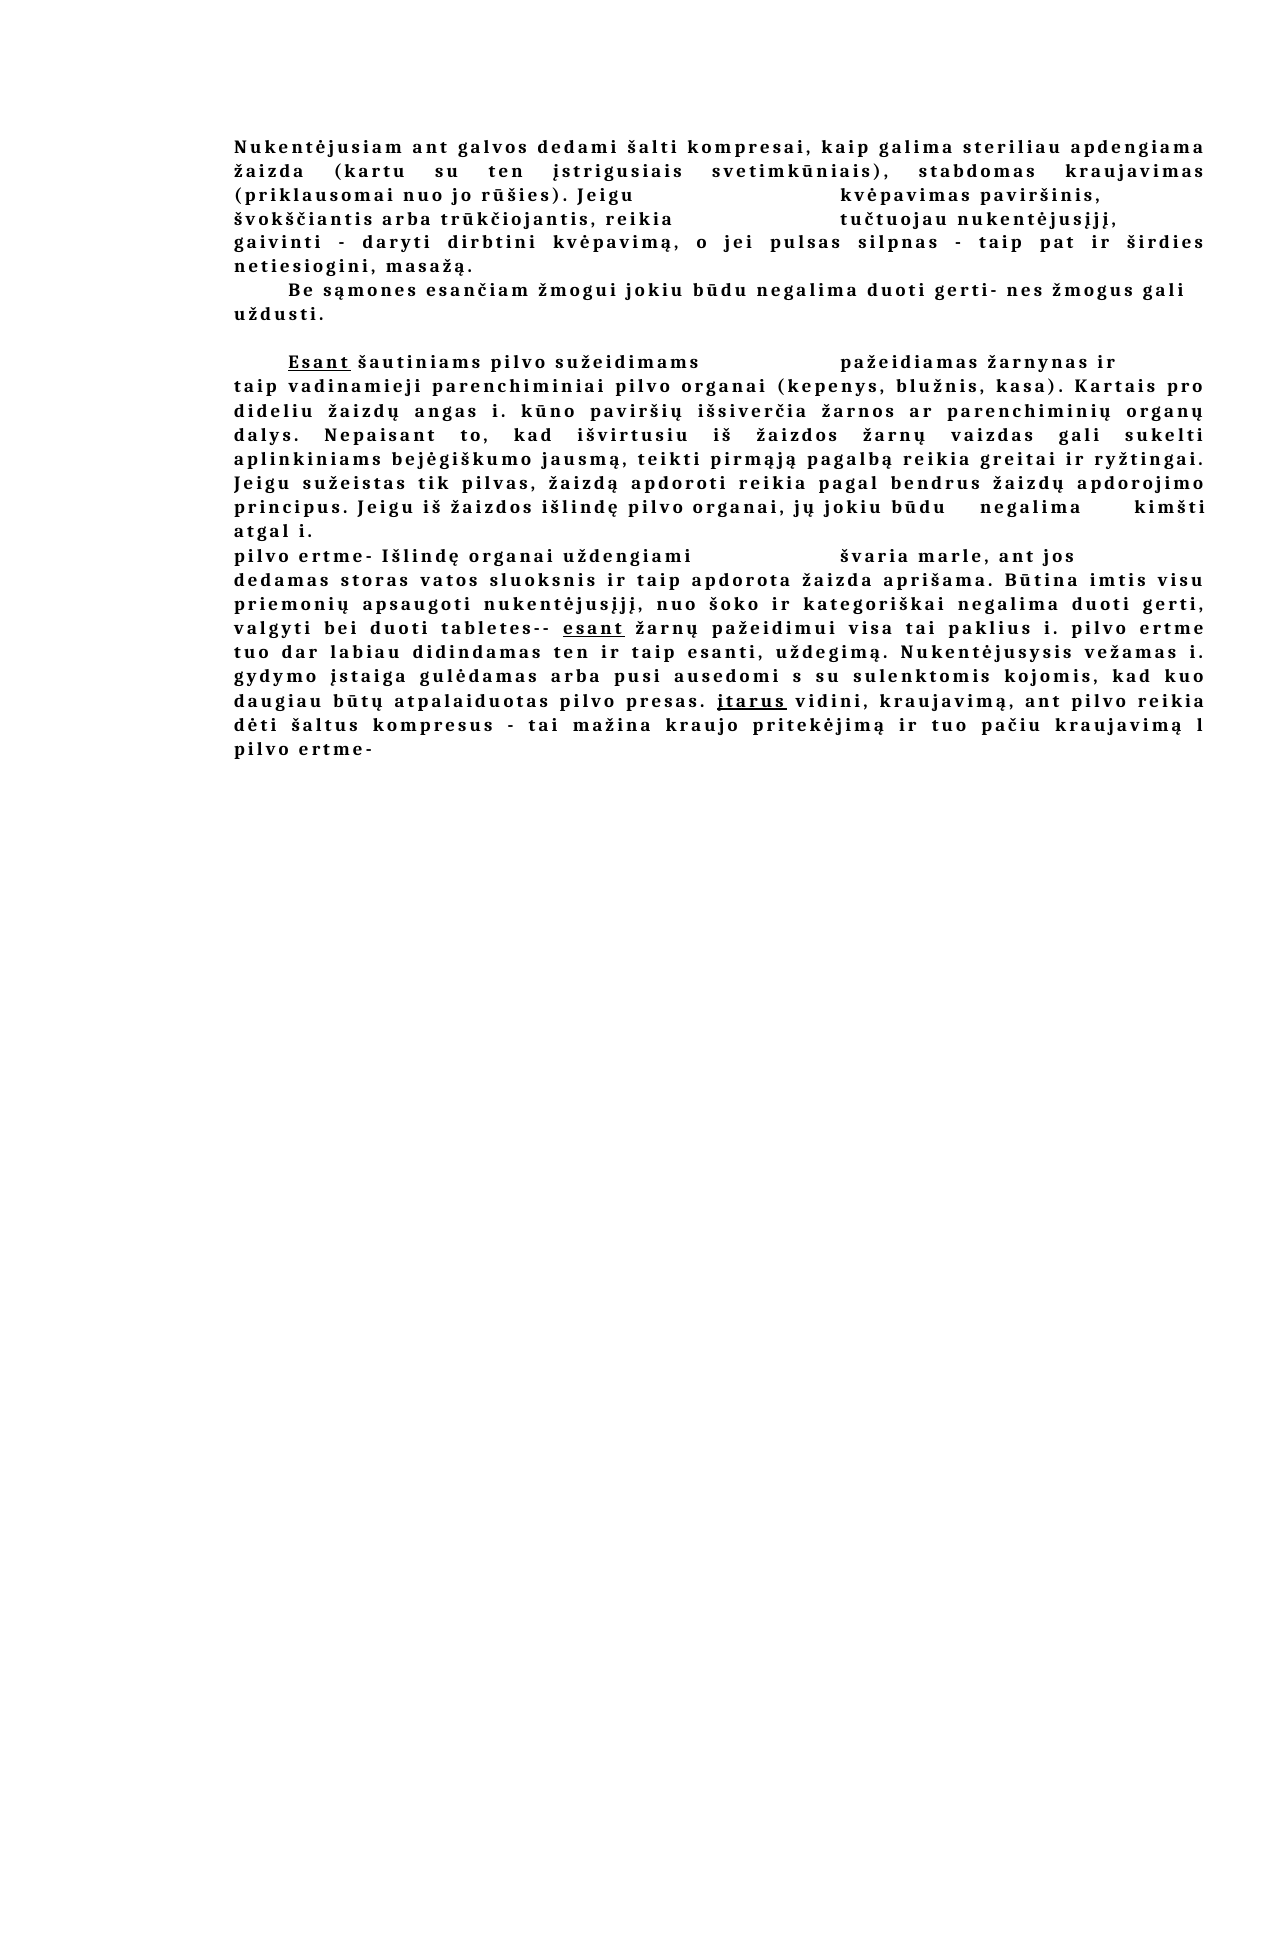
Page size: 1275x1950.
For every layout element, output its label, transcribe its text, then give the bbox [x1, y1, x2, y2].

text Be sąmones esančiam žmogui jokiu būdu negalima duoti gerti- nes žmogus gali uždusti. [234, 277, 1204, 325]
text pilvo ertme- Išlindę organai uždengiami švaria marle, ant jos [234, 543, 1242, 567]
text taip vadinamieji parenchiminiai pilvo organai (kepenys, blužnis, kasa). Kartais pro dideliu žaizdų angas i. kūno paviršių išsiverčia žarnos ar parenchiminių organų dalys. Nepaisant to, kad išvirtusiu iš žaizdos žarnų vaizdas gali sukelti aplinkiniams bejėgiškumo jausmą, teikti pirmąją pagalbą reikia greitai ir ryžtingai. Jeigu sužeistas tik pilvas, žaizdą apdoroti reikia pagal bendrus žaizdų apdorojimo principus. Jeigu iš žaizdos išlindę pilvo organai, jų jokiu būdu negalima kimšti atgal i. [234, 373, 1204, 543]
text dedamas storas vatos sluoksnis ir taip apdorota žaizda aprišama. Būtina imtis visu priemonių apsaugoti nukentėjusįjį, nuo šoko ir kategoriškai negalima duoti gerti, valgyti bei duoti tabletes-- esant žarnų pažeidimui visa tai paklius i. pilvo ertme tuo dar labiau didindamas ten ir taip esanti, uždegimą. Nukentėjusysis vežamas i. gydymo įstaiga gulėdamas arba pusi ausedomi s su sulenktomis kojomis, kad kuo daugiau būtų atpalaiduotas pilvo presas. įtarus vidini, kraujavimą, ant pilvo reikia dėti šaltus kompresus - tai mažina kraujo pritekėjimą ir tuo pačiu kraujavimą l pilvo ertme- [234, 567, 1204, 760]
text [234, 135, 1204, 206]
text švokščiantis arba trūkčiojantis, reikia tučtuojau nukentėjusįjį, [234, 206, 1242, 230]
text Esant šautiniams pilvo sužeidimams pažeidiamas žarnynas ir [288, 349, 1242, 373]
text gaivinti - daryti dirbtini kvėpavimą, o jei pulsas silpnas - taip pat ir širdies netiesiogini, masažą. [234, 230, 1204, 277]
